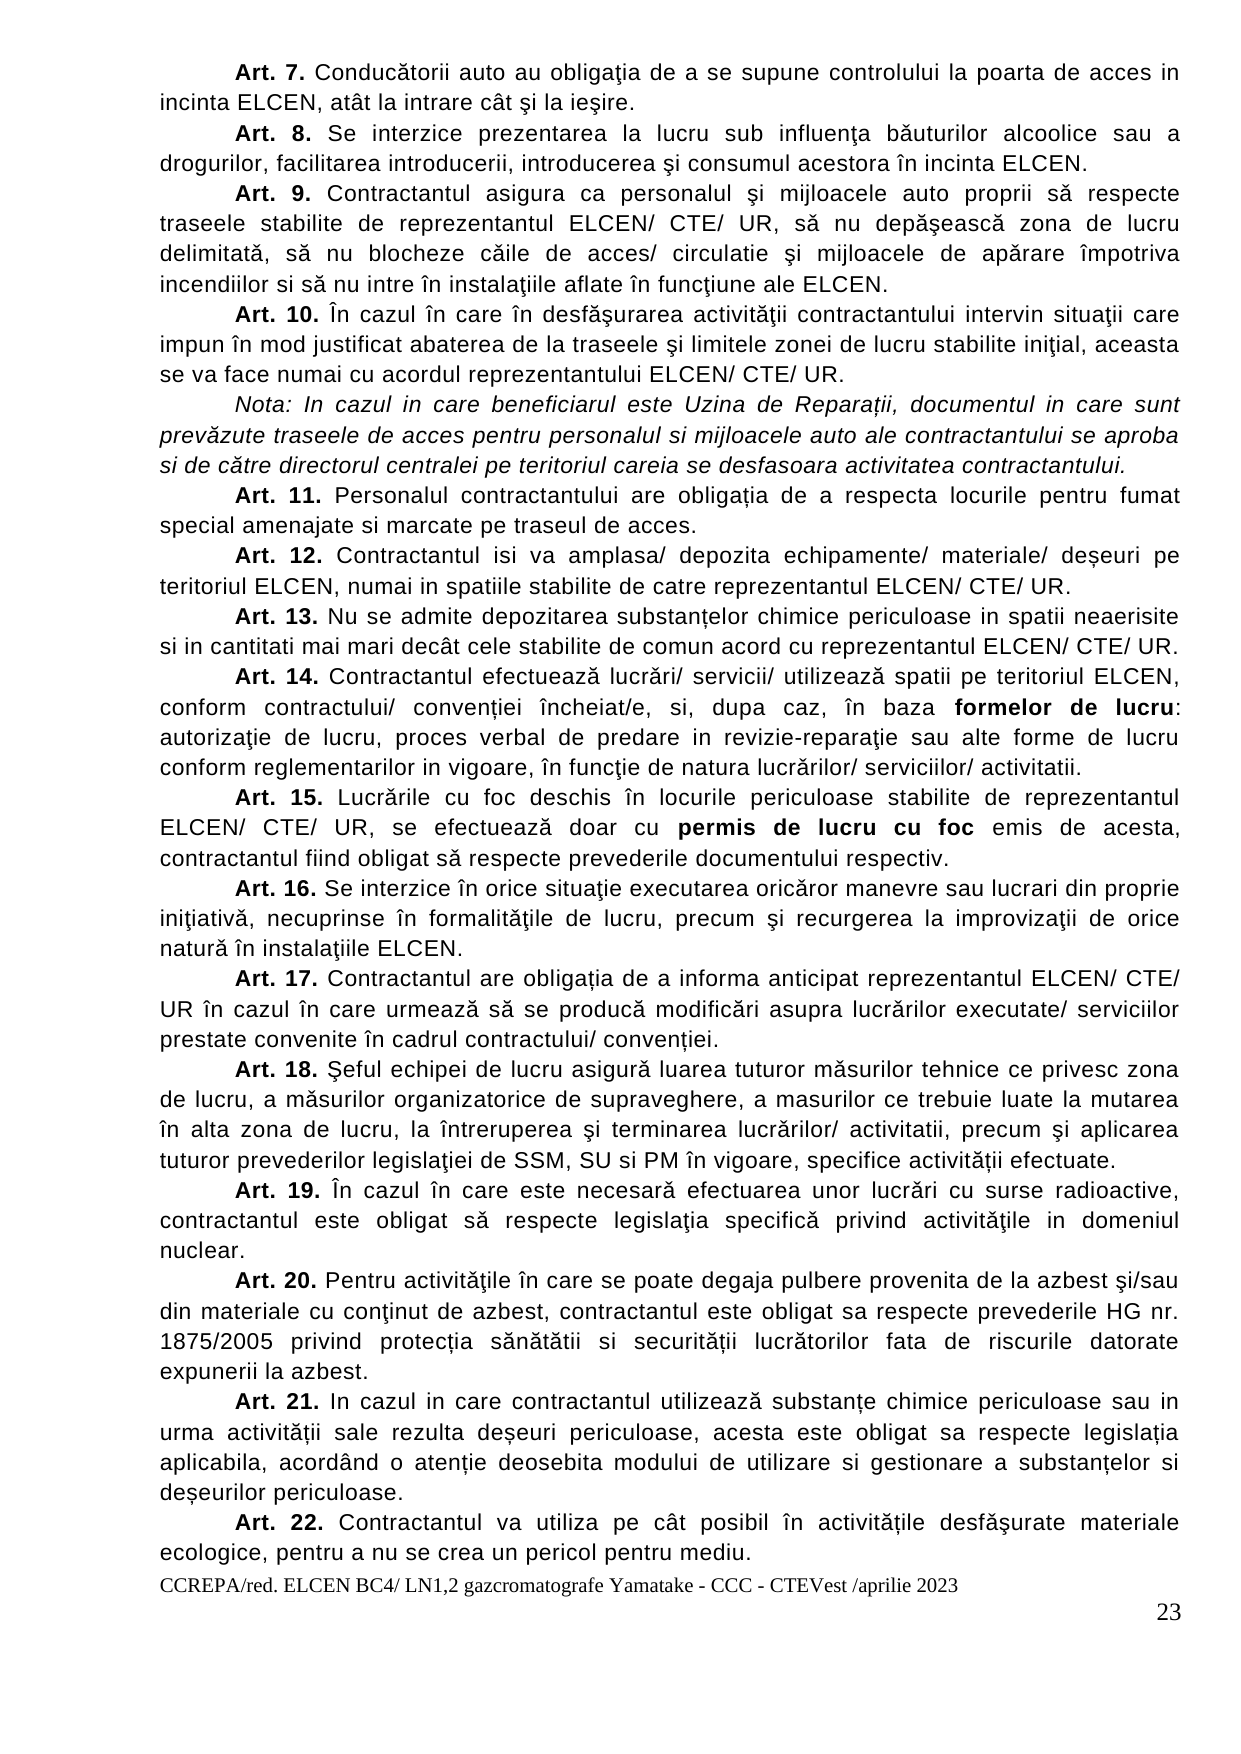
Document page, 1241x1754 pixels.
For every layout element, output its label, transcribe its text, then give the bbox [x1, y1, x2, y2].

text Art. 18. Şeful echipei de lucru asigurǎ luarea tuturor mǎsurilor tehnice ce privesc zona de lucru, a mǎsurilor organizatorice de supraveghere, a masurilor ce trebuie luate la mutarea în alta zona de lucru, la întreruperea şi terminarea lucrǎrilor/ activitatii, precum şi aplicarea tuturor prevederilor legislaţiei de SSM, SU si PM în vigoare, specifice activității efectuate. [159, 1056, 1181, 1173]
text Art. 17. Contractantul are obligația de a informa anticipat reprezentantul ELCEN/ CTE/ UR în cazul în care urmează să se producă modificări asupra lucrǎrilor executate/ serviciilor prestate convenite în cadrul contractului/ convenției. [159, 965, 1181, 1052]
text Art. 22. Contractantul va utiliza pe cât posibil în activitățile desfǎşurate materiale ecologice, pentru a nu se crea un pericol pentru mediu. [159, 1509, 1181, 1566]
text Art. 15. Lucrǎrile cu foc deschis în locurile periculoase stabilite de reprezentantul ELCEN/ CTE/ UR, se efectuează doar cu permis de lucru cu foc emis de acesta, contractantul fiind obligat sǎ respecte prevederile documentului respectiv. [159, 784, 1181, 871]
text Nota: In cazul in care beneficiarul este Uzina de Reparații, documentul in care sunt prevăzute traseele de acces pentru personalul si mijloacele auto ale contractantului se aproba si de către directorul centralei pe teritoriul careia se desfasoara activitatea contractantului. [159, 391, 1181, 478]
text Art. 13. Nu se admite depozitarea substanțelor chimice periculoase in spatii neaerisite si in cantitati mai mari decât cele stabilite de comun acord cu reprezentantul ELCEN/ CTE/ UR. [159, 603, 1181, 659]
text Art. 20. Pentru activitǎţile în care se poate degaja pulbere provenita de la azbest şi/sau din materiale cu conţinut de azbest, contractantul este obligat sa respecte prevederile HG nr. 1875/2005 privind protecția sănătătii si securității lucrătorilor fata de riscurile datorate expunerii la azbest. [159, 1267, 1181, 1384]
text Art. 21. In cazul in care contractantul utilizează substanțe chimice periculoase sau in urma activității sale rezulta deșeuri periculoase, acesta este obligat sa respecte legislația aplicabila, acordând o atenție deosebita modului de utilizare si gestionare a substanțelor si deșeurilor periculoase. [159, 1388, 1181, 1505]
text Art. 11. Personalul contractantului are obligația de a respecta locurile pentru fumat special amenajate si marcate pe traseul de acces. [159, 482, 1181, 538]
text Art. 9. Contractantul asigura ca personalul şi mijloacele auto proprii sǎ respecte traseele stabilite de reprezentantul ELCEN/ CTE/ UR, sǎ nu depăşească zona de lucru delimitatǎ, să nu blocheze cǎile de acces/ circulatie şi mijloacele de apǎrare împotriva incendiilor si să nu intre în instalaţiile aflate în funcţiune ale ELCEN. [159, 180, 1181, 297]
text Art. 19. În cazul în care este necesarǎ efectuarea unor lucrǎri cu surse radioactive, contractantul este obligat sǎ respecte legislaţia specificǎ privind activitǎţile in domeniul nuclear. [159, 1177, 1181, 1263]
text Art. 8. Se interzice prezentarea la lucru sub influenţa bǎuturilor alcoolice sau a drogurilor, facilitarea introducerii, introducerea şi consumul acestora în incinta ELCEN. [159, 119, 1181, 176]
text Art. 10. În cazul în care în desfăşurarea activităţii contractantului intervin situaţii care impun în mod justificat abaterea de la traseele şi limitele zonei de lucru stabilite iniţial, aceasta se va face numai cu acordul reprezentantului ELCEN/ CTE/ UR. [159, 301, 1181, 387]
text Art. 16. Se interzice în orice situaţie executarea oricǎror manevre sau lucrari din proprie iniţiativǎ, necuprinse în formalitǎţile de lucru, precum şi recurgerea la improvizaţii de orice naturǎ în instalaţiile ELCEN. [159, 875, 1181, 961]
text Art. 14. Contractantul efectuează lucrǎri/ servicii/ utilizează spatii pe teritoriul ELCEN, conform contractului/ convenției încheiat/e, si, dupa caz, în baza formelor de lucru: autorizaţie de lucru, proces verbal de predare in revizie-reparaţie sau alte forme de lucru conform reglementarilor in vigoare, în funcţie de natura lucrǎrilor/ serviciilor/ activitatii. [159, 663, 1181, 780]
text Art. 12. Contractantul isi va amplasa/ depozita echipamente/ materiale/ deșeuri pe teritoriul ELCEN, numai in spatiile stabilite de catre reprezentantul ELCEN/ CTE/ UR. [159, 542, 1181, 599]
text Art. 7. Conducătorii auto au obligaţia de a se supune controlului la poarta de acces in incinta ELCEN, atât la intrare cât şi la ieşire. [159, 59, 1181, 116]
